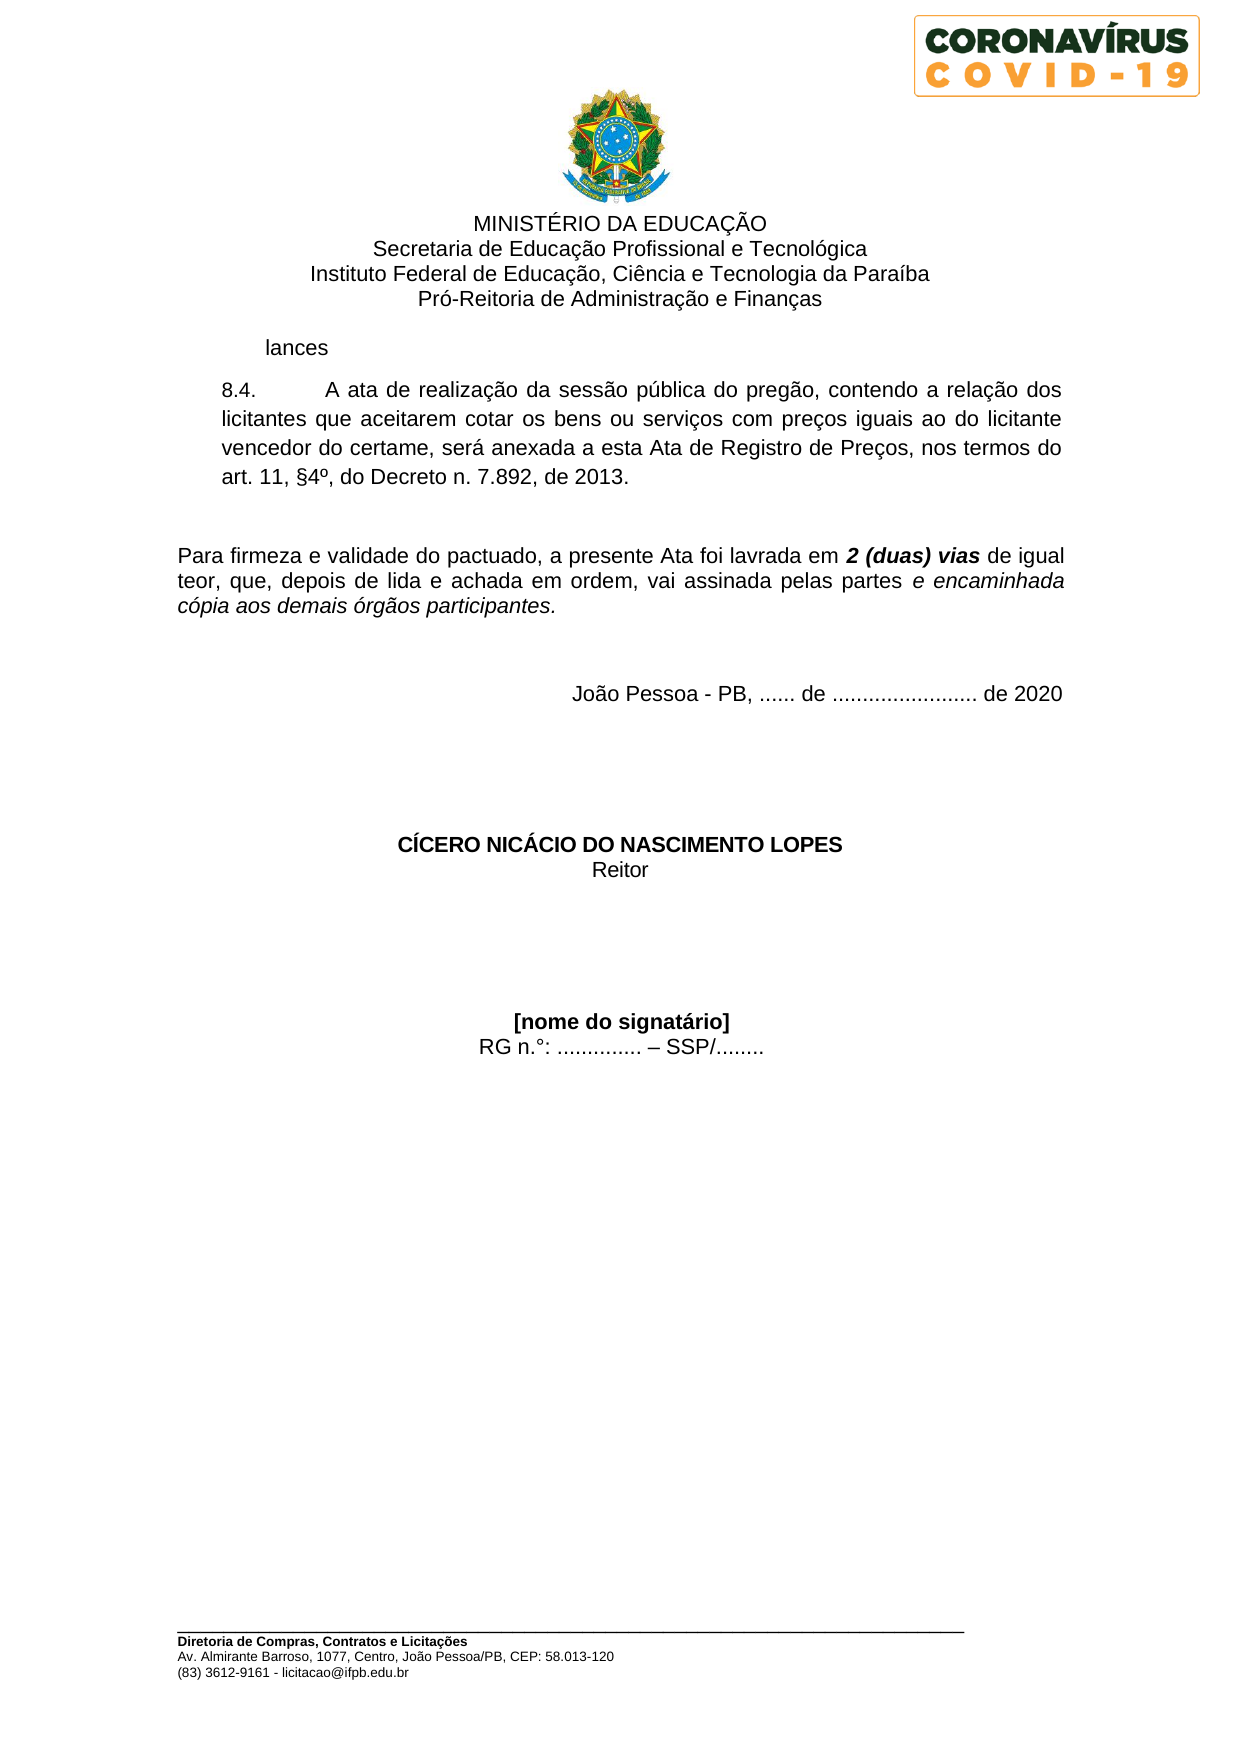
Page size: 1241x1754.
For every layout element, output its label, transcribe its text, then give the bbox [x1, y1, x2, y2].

picture [558, 87, 674, 206]
text João Pessoa - PB, ...... de ........................ de 2020 [177, 681, 1063, 706]
text CÍCERO NICÁCIO DO NASCIMENTO LOPES [177, 832, 1063, 857]
list A ata de realização da sessão pública do pregão, contendo a relação dos licitantes que aceitarem cotar os bens ou serviços com preços iguais ao do licitante vencedor do certame, será anexada a esta Ata de Registro de Preços, nos termos do art. 11, §4º, do Decreto n. 7.892, de 2013. [221, 377, 1063, 489]
text Para firmeza e validade do pactuado, a presente Ata foi lavrada em 2 (duas) vias de igual teor, que, depois de lida e achada em ordem, vai assinada pelas partes e encaminhada cópia aos demais órgãos participantes. [177, 543, 1064, 618]
text RG n.°: .............. – SSP/........ [177, 1034, 1066, 1059]
text [nome do signatário] [177, 1008, 1066, 1034]
text Reitor [177, 857, 1063, 882]
picture [911, 12, 1202, 99]
